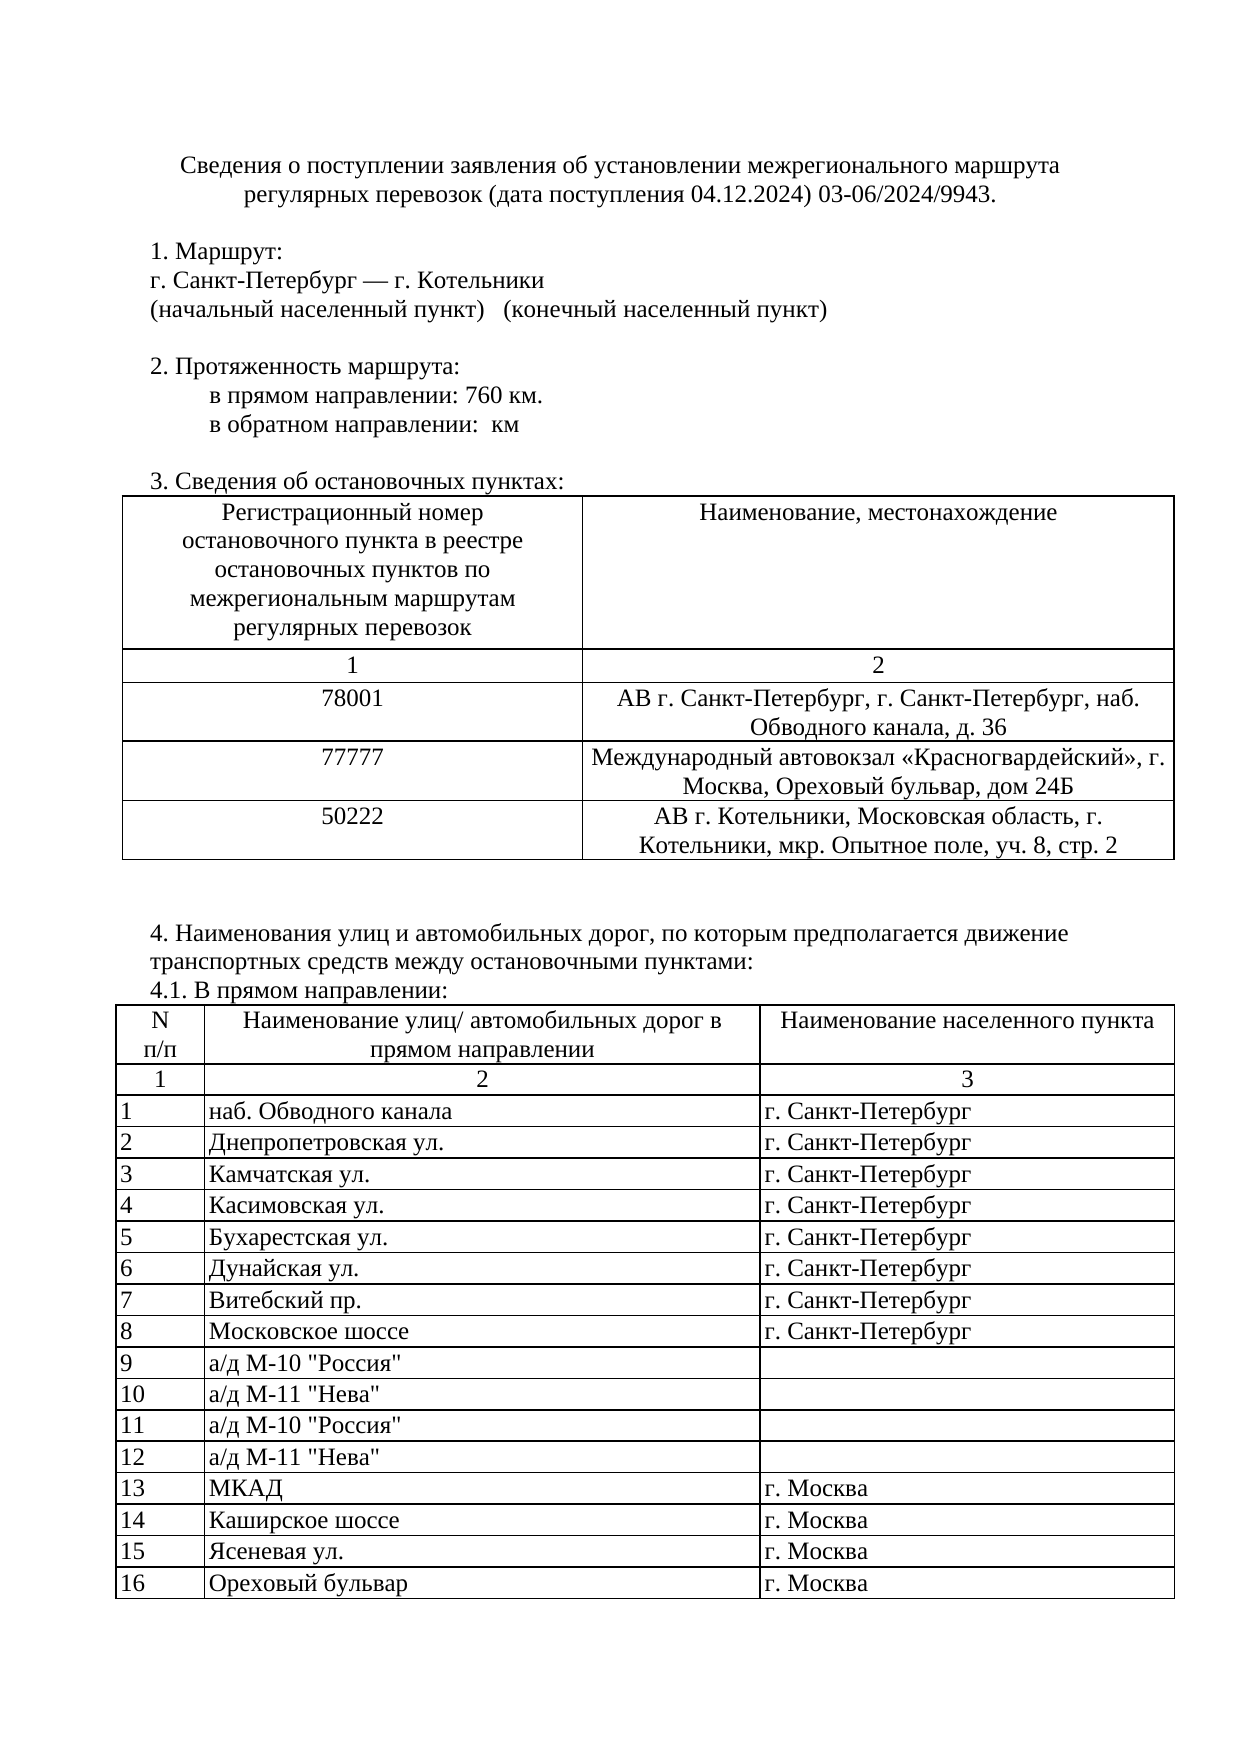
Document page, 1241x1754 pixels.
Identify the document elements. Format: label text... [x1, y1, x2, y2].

text 2. Протяженность маршрута: [150, 351, 1090, 380]
table_cell 50222 [123, 801, 582, 858]
table_cell 7 [117, 1285, 204, 1314]
table_cell Международный автовокзал «Красногвардейский», г. Москва, Ореховый бульвар, дом 24Б [583, 742, 1173, 799]
table_cell [761, 1348, 1174, 1377]
table_cell 14 [117, 1505, 204, 1535]
table_cell 5 [117, 1222, 204, 1252]
text в прямом направлении: 760 км. [150, 380, 1090, 409]
text Сведения о поступлении заявления об установлении межрегионального маршрута регулярных перевозок (дата поступления 04.12.2024) 03-06/2024/9943. [150, 150, 1090, 207]
table_cell 11 [117, 1411, 204, 1440]
table_cell Касимовская ул. [205, 1190, 759, 1220]
table_header Регистрационный номер остановочного пункта в реестре остановочных пунктов по межрегиональным маршрутам регулярных перевозок [123, 497, 582, 648]
table_cell г. Санкт-Петербург [761, 1096, 1174, 1126]
table_cell г. Санкт-Петербург [761, 1159, 1174, 1189]
table_header Наименование, местонахождение [583, 497, 1173, 648]
table_header N п/п [117, 1006, 204, 1063]
table_cell 12 [117, 1442, 204, 1472]
table_cell г. Санкт-Петербург [761, 1127, 1174, 1157]
table_cell 8 [117, 1316, 204, 1346]
table_cell а/д М-10 "Россия" [205, 1411, 759, 1440]
table_cell г. Санкт-Петербург [761, 1190, 1174, 1220]
table_header Наименование улиц/ автомобильных дорог в прямом направлении [205, 1006, 759, 1063]
table_cell а/д М-10 "Россия" [205, 1348, 759, 1377]
table_cell г. Москва [761, 1568, 1174, 1598]
table_cell 1 [117, 1065, 204, 1094]
table_cell 10 [117, 1379, 204, 1409]
table_cell Московское шоссе [205, 1316, 759, 1346]
table_cell Бухарестская ул. [205, 1222, 759, 1252]
table_cell Дунайская ул. [205, 1253, 759, 1283]
text 3. Сведения об остановочных пунктах: [150, 466, 1090, 495]
text 4. Наименования улиц и автомобильных дорог, по которым предполагается движение транспортных средств между остановочными пунктами: [150, 918, 1090, 975]
table_cell 4 [117, 1190, 204, 1220]
table_cell 3 [117, 1159, 204, 1189]
table_cell 16 [117, 1568, 204, 1598]
table_cell Каширское шоссе [205, 1505, 759, 1535]
table_cell Ореховый бульвар [205, 1568, 759, 1598]
table_cell г. Санкт-Петербург [761, 1285, 1174, 1314]
table_cell Днепропетровская ул. [205, 1127, 759, 1157]
table_cell Витебский пр. [205, 1285, 759, 1314]
table_cell 15 [117, 1536, 204, 1566]
table_cell АВ г. Котельники, Московская область, г. Котельники, мкр. Опытное поле, уч. 8, стр. 2 [583, 801, 1173, 858]
table_cell [761, 1411, 1174, 1440]
table_cell 13 [117, 1473, 204, 1503]
table_cell г. Санкт-Петербург [761, 1253, 1174, 1283]
table_cell [761, 1379, 1174, 1409]
table_cell г. Санкт-Петербург [761, 1222, 1174, 1252]
table_cell г. Москва [761, 1473, 1174, 1503]
table_cell 6 [117, 1253, 204, 1283]
table_cell наб. Обводного канала [205, 1096, 759, 1126]
table_cell 77777 [123, 742, 582, 799]
table_cell а/д М-11 "Нева" [205, 1442, 759, 1472]
table_cell Камчатская ул. [205, 1159, 759, 1189]
text (начальный населенный пункт) (конечный населенный пункт) [150, 294, 1090, 322]
table_cell [761, 1442, 1174, 1472]
table_header Наименование населенного пункта [761, 1006, 1174, 1063]
table_cell 2 [117, 1127, 204, 1157]
table_cell г. Санкт-Петербург [761, 1316, 1174, 1346]
table_cell АВ г. Санкт-Петербург, г. Санкт-Петербург, наб. Обводного канала, д. 36 [583, 683, 1173, 740]
table_cell 78001 [123, 683, 582, 740]
table_cell а/д М-11 "Нева" [205, 1379, 759, 1409]
table_cell Ясеневая ул. [205, 1536, 759, 1566]
text в обратном направлении: км [150, 409, 1090, 437]
text 4.1. В прямом направлении: [150, 975, 1090, 1004]
table_cell 2 [205, 1065, 759, 1094]
table_cell 3 [761, 1065, 1174, 1094]
text г. Санкт-Петербург — г. Котельники [150, 265, 1090, 294]
text 1. Маршрут: [150, 236, 1090, 265]
table_cell 1 [123, 650, 582, 681]
table_cell г. Москва [761, 1536, 1174, 1566]
table_cell МКАД [205, 1473, 759, 1503]
table_cell г. Москва [761, 1505, 1174, 1535]
table_cell 2 [583, 650, 1173, 681]
table_cell 9 [117, 1348, 204, 1377]
table_cell 1 [117, 1096, 204, 1126]
